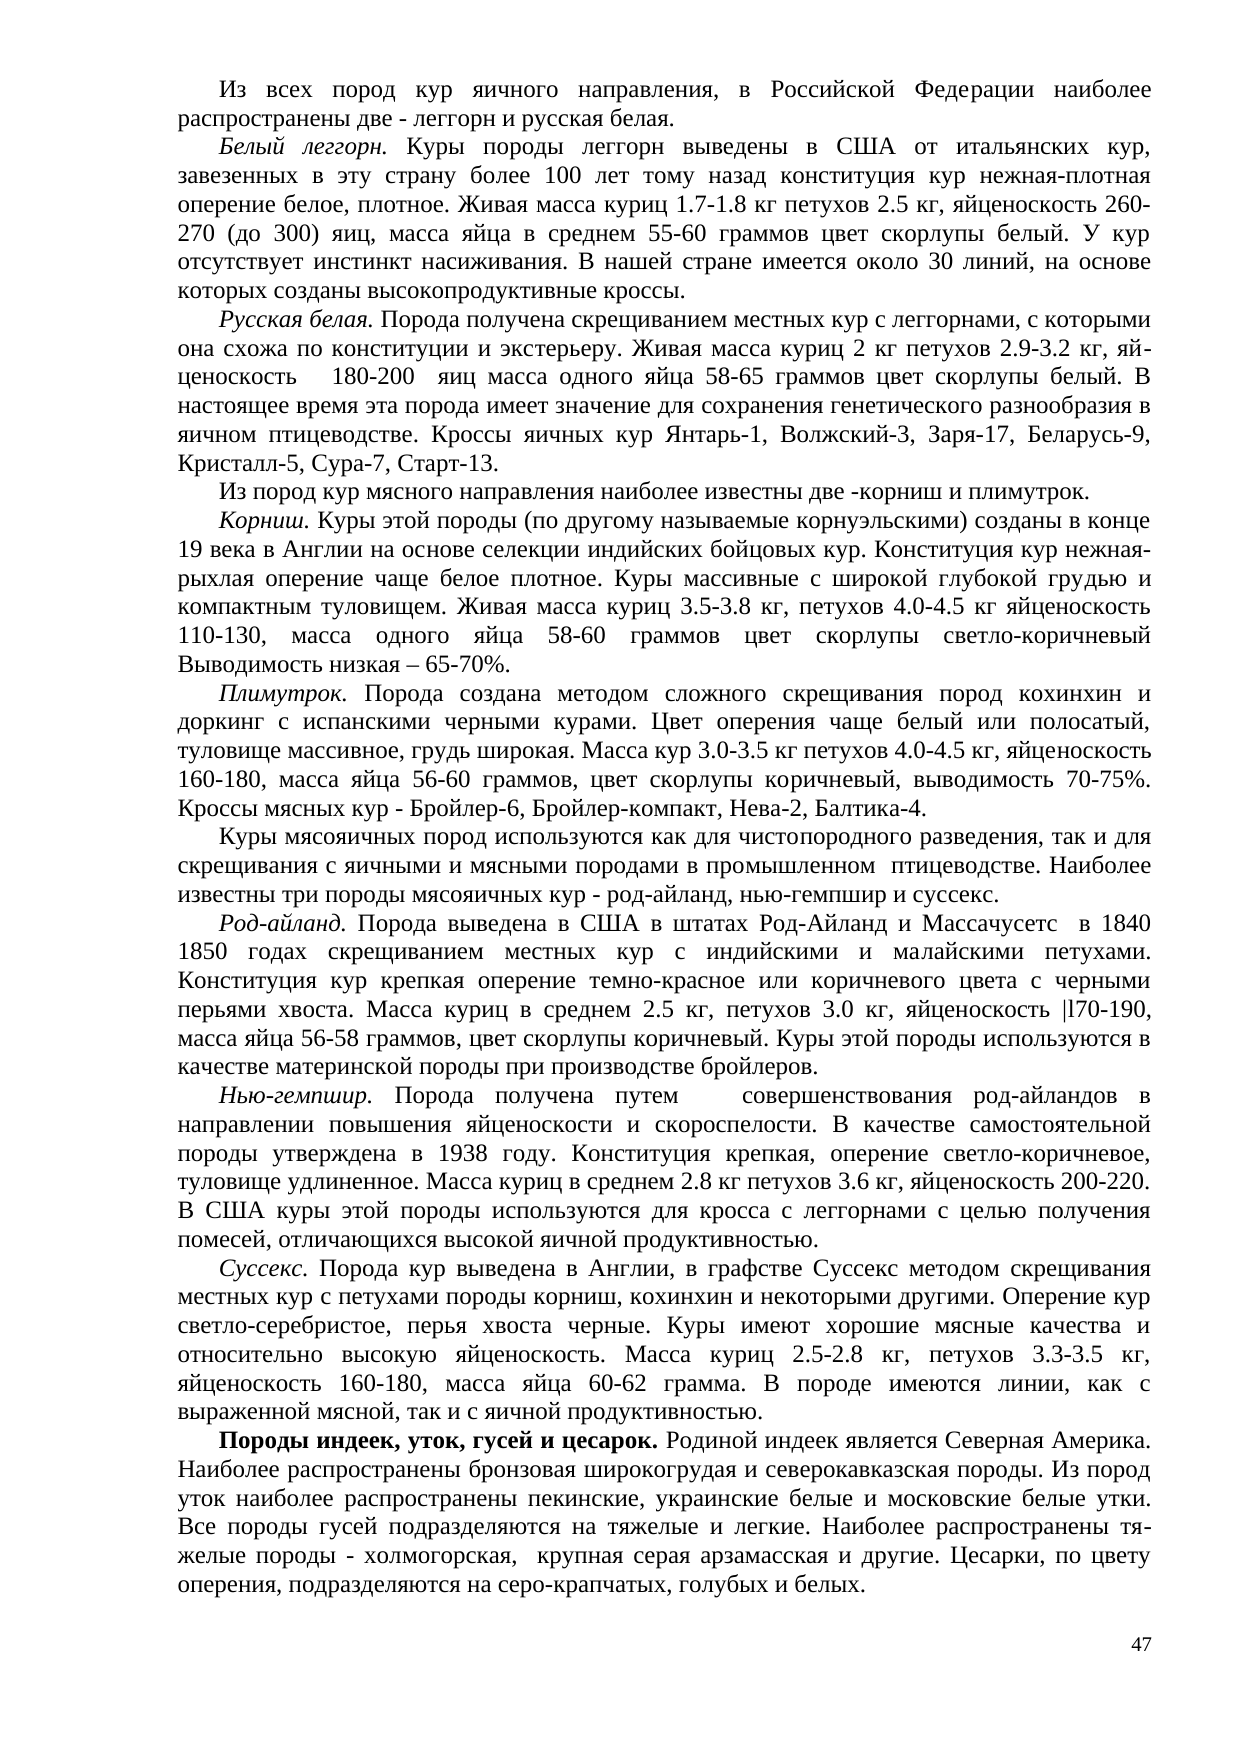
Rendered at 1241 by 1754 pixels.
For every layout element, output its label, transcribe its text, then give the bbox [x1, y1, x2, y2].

text Нью-гемпшир. Порода получена путем совершенствования род-айландов в направлении повышения яйценоскости и скороспелости. В качестве самостоятельной породы утверждена в 1938 году. Конституция крепкая, оперение светло-коричневое, туловище удлиненное. Масса куриц в среднем петухов , яйценоскость 200-220. В США куры этой породы используются для кросса с леггорнами с целью получения помесей, отличающихся высокой яичной продуктивностью. [177, 1080, 1152, 1253]
text Породы индеек, уток, гусей и цесарок. Родиной индеек является Северная Америка. Наиболее распространены бронзовая широкогрудая и северокавказская породы. Из пород уток наиболее распространены пекинские, украинские белые и московские белые утки. Все породы гусей подразделяются на тяжелые и легкие. Наиболее распространены тяжелые породы - холмогорская, крупная серая арзамасская и другие. Цесарки, по цвету оперения, подразделяются на серо-крапчатых, голубых и белых. [177, 1425, 1152, 1598]
text Куры мясояичных пород используются как для чистопородного разведения, так и для скрещивания с яичными и мясными породами в промышленном птицеводстве. Наиболее известны три породы мясояичных кур - род-айланд, нью-гемпшир и суссекс. [177, 821, 1152, 908]
text Русская белая. Порода получена скрещиванием местных кур с леггорнами, с которыми она схожа по конституции и экстерьеру. Живая масса куриц петухов 2.9-, яйценоскость 180-200 яиц масса одного яйца 58- цвет скорлупы белый. В настоящее время эта порода имеет значение для сохранения генетического разнообразия в яичном птицеводстве. Кроссы яичных кур Янтарь-1, Волжский-3, Заря-17, Беларусь-9, Кристалл-5, Сура-7, Старт-13. [177, 304, 1152, 476]
text Род-айланд. Порода выведена в США в штатах Род-Айланд и Массачусетс в 1840 1850 годах скрещиванием местных кур с индийскими и малайскими петухами. Конституция кур крепкая оперение темно-красное или коричневого цвета с черными перьями хвоста. Масса куриц в среднем , петухов , яйценоскость |l70-190, масса яйца 56-, цвет скорлупы коричневый. Куры этой породы используются в качестве материнской породы при производстве бройлеров. [177, 908, 1152, 1080]
text Корниш. Куры этой породы (по другому называемые корнуэльскими) созданы в конце 19 века в Англии на основе селекции индийских бойцовых кур. Конституция кур нежная-рыхлая оперение чаще белое плотное. Куры массивные с широкой глубокой грудью и компактным туловищем. Живая масса куриц 3.5-, петухов 4.0- яйценоскость 110-130, масса одного яйца 58- цвет скорлупы светло-коричневый Выводимость низкая – 65-70%. [177, 505, 1152, 678]
text Суссекс. Порода кур выведена в Англии, в графстве Суссекс методом скрещивания местных кур с петухами породы корниш, кохинхин и некоторыми другими. Оперение кур светло-серебристое, перья хвоста черные. Куры имеют хорошие мясные качества и относительно высокую яйценоскость. Масса куриц 2.5-, петухов 3.3-, яйценоскость 160-180, масса яйца 60-62 грамма. В породе имеются линии, как с выраженной мясной, так и с яичной продуктивностью. [177, 1253, 1152, 1425]
text Белый леггорн. Куры породы леггорн выведены в США от итальянских кур, завезенных в эту страну более 100 лет тому назад конституция кур нежная-плотная оперение белое, плотное. Живая масса куриц 1.7- петухов , яйценоскость 260-270 (до 300) яиц, масса яйца в среднем 55- цвет скорлупы белый. У кур отсутствует инстинкт насиживания. В нашей стране имеется около 30 линий, на основе которых созданы высокопродуктивные кроссы. [177, 131, 1152, 304]
text Плимутрок. Порода создана методом сложного скрещивания пород кохинхин и доркинг с испанскими черными курами. Цвет оперения чаще белый или полосатый, туловище массивное, грудь широкая. Масса кур 3.0- петухов 4.0-, яйценоскость 160-180, масса яйца 56-, цвет скорлупы коричневый, выводимость 70-75%. Кроссы мясных кур - Бройлер-6, Бройлер-компакт, Нева-2, Балтика-4. [177, 678, 1152, 821]
text Из пород кур мясного направления наиболее известны две -корниш и плимутрок. [177, 476, 1152, 505]
text Из всех пород кур яичного направления, в Российской Федерации наиболее распространены две - леггорн и русская белая. [177, 74, 1152, 131]
